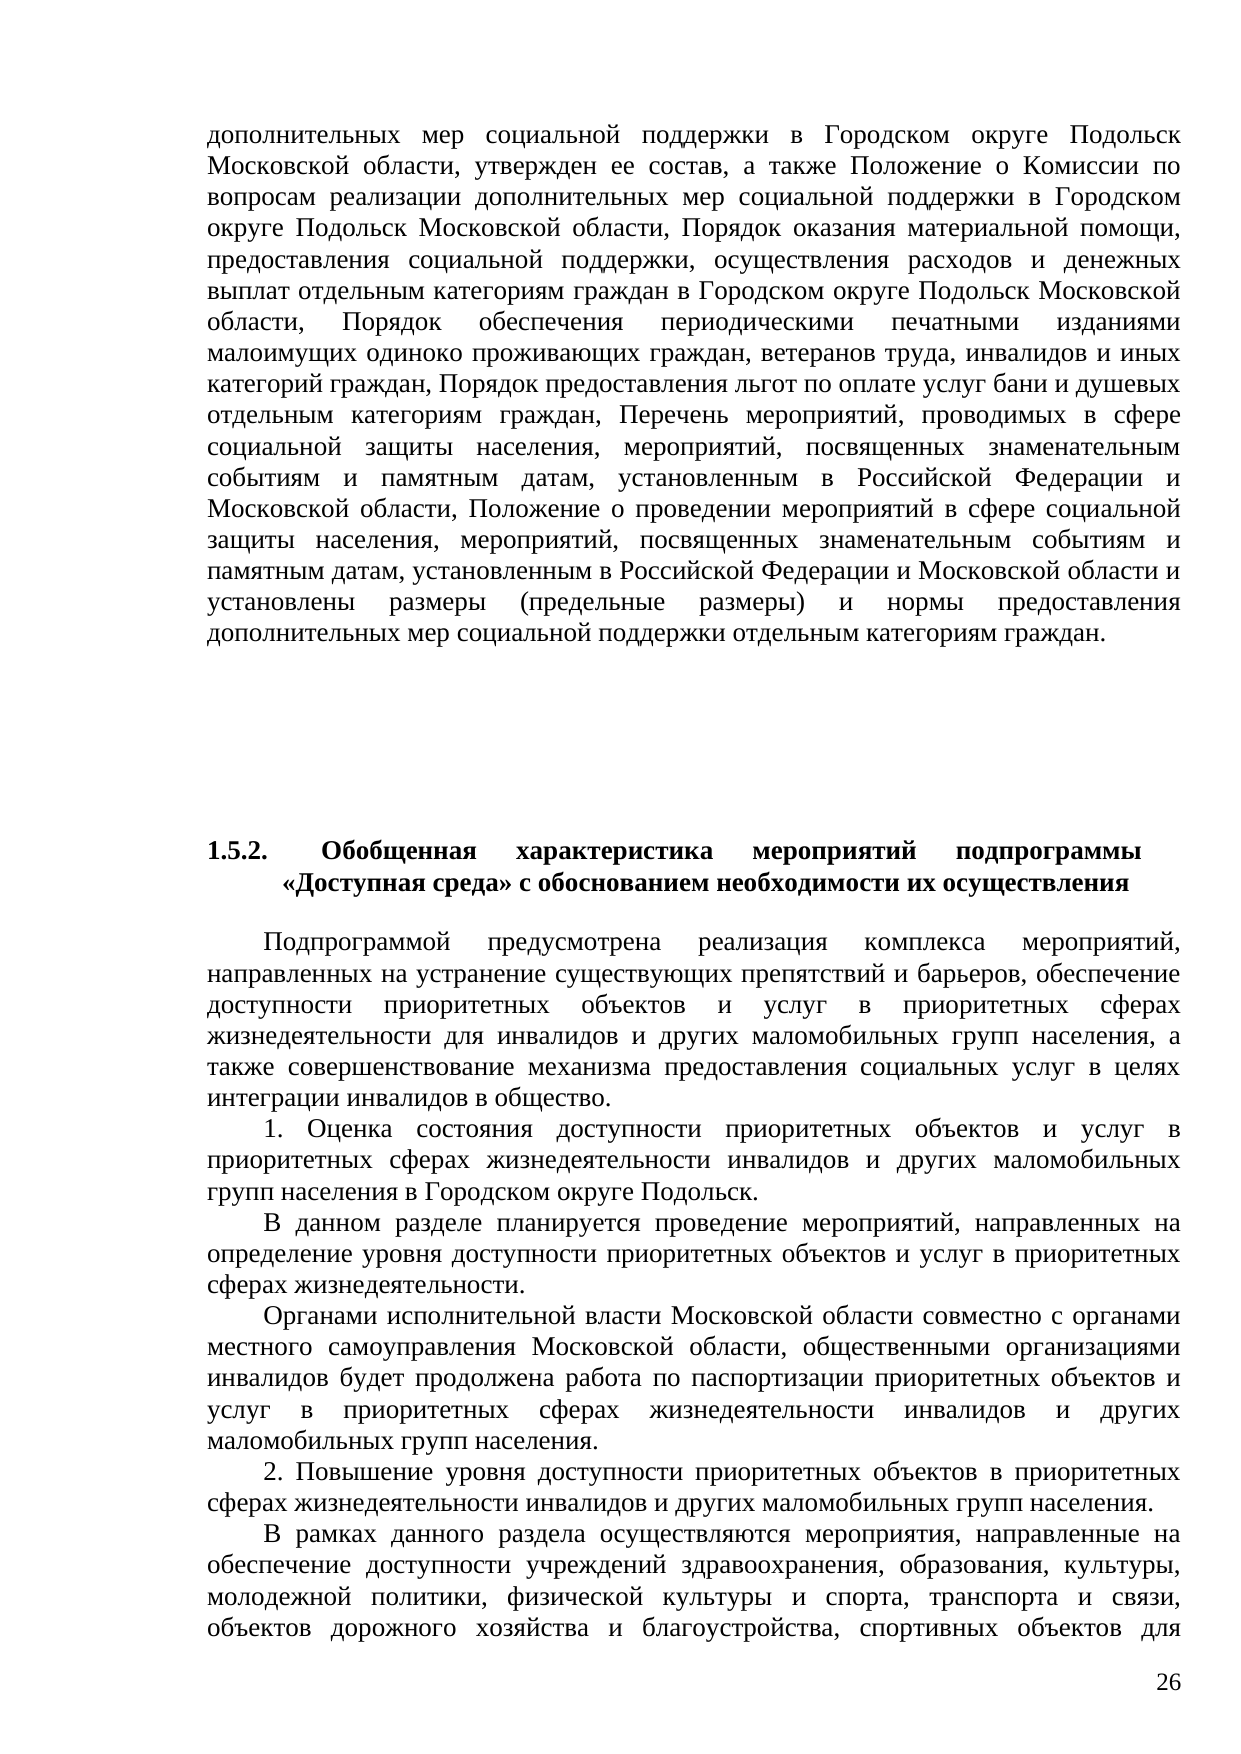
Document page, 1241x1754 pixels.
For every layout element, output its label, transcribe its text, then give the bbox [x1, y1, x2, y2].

text В данном разделе планируется проведение мероприятий, направленных на определение уровня доступности приоритетных объектов и услуг в приоритетных сферах жизнедеятельности. [207, 1206, 1182, 1299]
text Подпрограммой предусмотрена реализация комплекса мероприятий, направленных на устранение существующих препятствий и барьеров, обеспечение доступности приоритетных объектов и услуг в приоритетных сферах жизнедеятельности для инвалидов и других маломобильных групп населения, а также совершенствование механизма предоставления социальных услуг в целях интеграции инвалидов в общество. [207, 926, 1182, 1112]
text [207, 1517, 1182, 1642]
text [207, 118, 1182, 648]
list Обобщенная характеристика мероприятий подпрограммы «Доступная среда» с обоснованием необходимости их осуществления [207, 834, 1182, 897]
text 1. Оценка состояния доступности приоритетных объектов и услуг в приоритетных сферах жизнедеятельности инвалидов и других маломобильных групп населения в Городском округе Подольск. [207, 1112, 1182, 1206]
text 2. Повышение уровня доступности приоритетных объектов в приоритетных сферах жизнедеятельности инвалидов и других маломобильных групп населения. [207, 1455, 1182, 1517]
text Органами исполнительной власти Московской области совместно с органами местного самоуправления Московской области, общественными организациями инвалидов будет продолжена работа по паспортизации приоритетных объектов и услуг в приоритетных сферах жизнедеятельности инвалидов и других маломобильных групп населения. [207, 1299, 1182, 1455]
